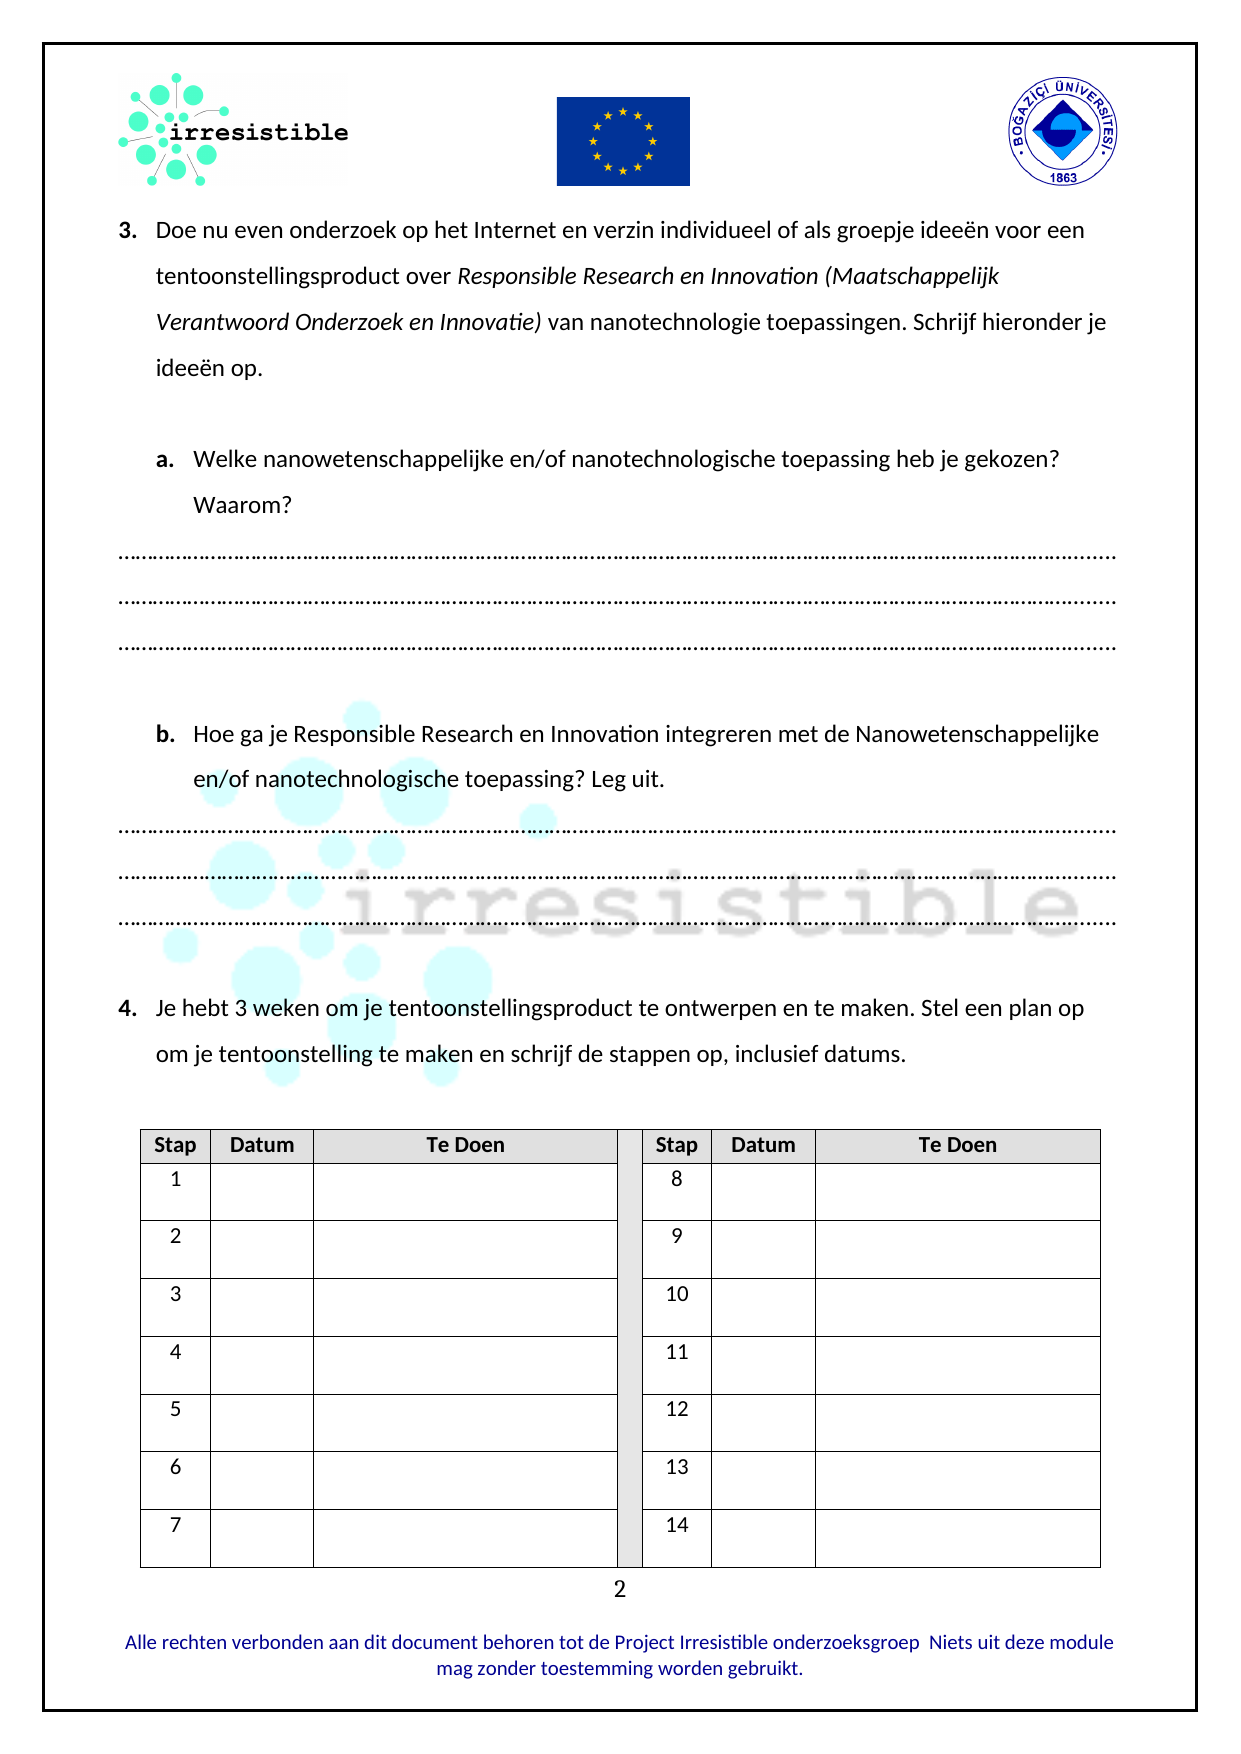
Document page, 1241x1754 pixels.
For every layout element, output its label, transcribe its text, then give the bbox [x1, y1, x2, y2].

table_cell [211, 1164, 313, 1220]
text …………………………………………………………………………………………………………………………………………………........ [118, 901, 1122, 931]
table_header Datum [211, 1130, 313, 1163]
table_cell [211, 1510, 313, 1567]
text …………………………………………………………………………………………………………………………………………………........ [118, 809, 1122, 840]
picture [118, 73, 348, 186]
list Welke nanowetenschappelijke en/of nanotechnologische toepassing heb je gekozen? Waarom? [156, 443, 1122, 519]
text …………………………………………………………………………………………………………………………………………………........ [118, 535, 1122, 565]
table_cell 5 [141, 1395, 210, 1451]
picture [1003, 73, 1120, 186]
table_cell 12 [643, 1395, 711, 1451]
table_cell 10 [643, 1279, 711, 1336]
table_header Stap [643, 1130, 711, 1163]
table_cell [314, 1164, 617, 1220]
text …………………………………………………………………………………………………………………………………………………........…………………………………………………………………………………………………………………………………………………........ [118, 581, 1122, 657]
table_header Te Doen [314, 1130, 617, 1163]
table_cell [712, 1164, 815, 1220]
text …………………………………………………………………………………………………………………………………………………........ [118, 855, 1122, 885]
table_cell [211, 1395, 313, 1451]
table_cell [816, 1221, 1100, 1278]
table_cell 11 [643, 1337, 711, 1393]
table_cell [816, 1164, 1100, 1220]
table_cell [211, 1279, 313, 1336]
table_cell [314, 1395, 617, 1451]
table_header Te Doen [816, 1130, 1100, 1163]
table_cell [712, 1279, 815, 1336]
table_cell [712, 1221, 815, 1278]
table_cell [211, 1337, 313, 1393]
table_cell 4 [141, 1337, 210, 1393]
table_cell 2 [141, 1221, 210, 1278]
list Doe nu even onderzoek op het Internet en verzin individueel of als groepje ideeën voor een tentoonstellingsproduct over Responsible Research en Innovation (Maatschappelijk Verantwoord Onderzoek en Innovatie) van nanotechnologie toepassingen. Schrijf hieronder je ideeën op. [118, 215, 1122, 382]
picture [556, 97, 690, 186]
table_cell 3 [141, 1279, 210, 1336]
table_cell [816, 1279, 1100, 1336]
table_cell 8 [643, 1164, 711, 1220]
table_cell [712, 1395, 815, 1451]
table_cell 14 [643, 1510, 711, 1567]
table_cell [211, 1452, 313, 1509]
table_cell [816, 1452, 1100, 1509]
table_cell [712, 1452, 815, 1509]
table_cell 9 [643, 1221, 711, 1278]
table_cell 6 [141, 1452, 210, 1509]
table_header [618, 1130, 642, 1567]
table_cell [314, 1279, 617, 1336]
table_cell [816, 1395, 1100, 1451]
table_cell 13 [643, 1452, 711, 1509]
table_cell 7 [141, 1510, 210, 1567]
table_cell [314, 1510, 617, 1567]
table_cell 1 [141, 1164, 210, 1220]
table_cell [211, 1221, 313, 1278]
table_header Stap [141, 1130, 210, 1163]
table_header Datum [712, 1130, 815, 1163]
table_cell [816, 1337, 1100, 1393]
list Je hebt 3 weken om je tentoonstellingsproduct te ontwerpen en te maken. Stel een plan op om je tentoonstelling te maken en schrijf de stappen op, inclusief datums. [118, 992, 1122, 1068]
table_cell [816, 1510, 1100, 1567]
table_cell [314, 1221, 617, 1278]
table_cell [712, 1510, 815, 1567]
table_cell [314, 1452, 617, 1509]
table_cell [314, 1337, 617, 1393]
table_cell [712, 1337, 815, 1393]
list Hoe ga je Responsible Research en Innovation integreren met de Nanowetenschappelijke en/of nanotechnologische toepassing? Leg uit. [156, 718, 1122, 794]
